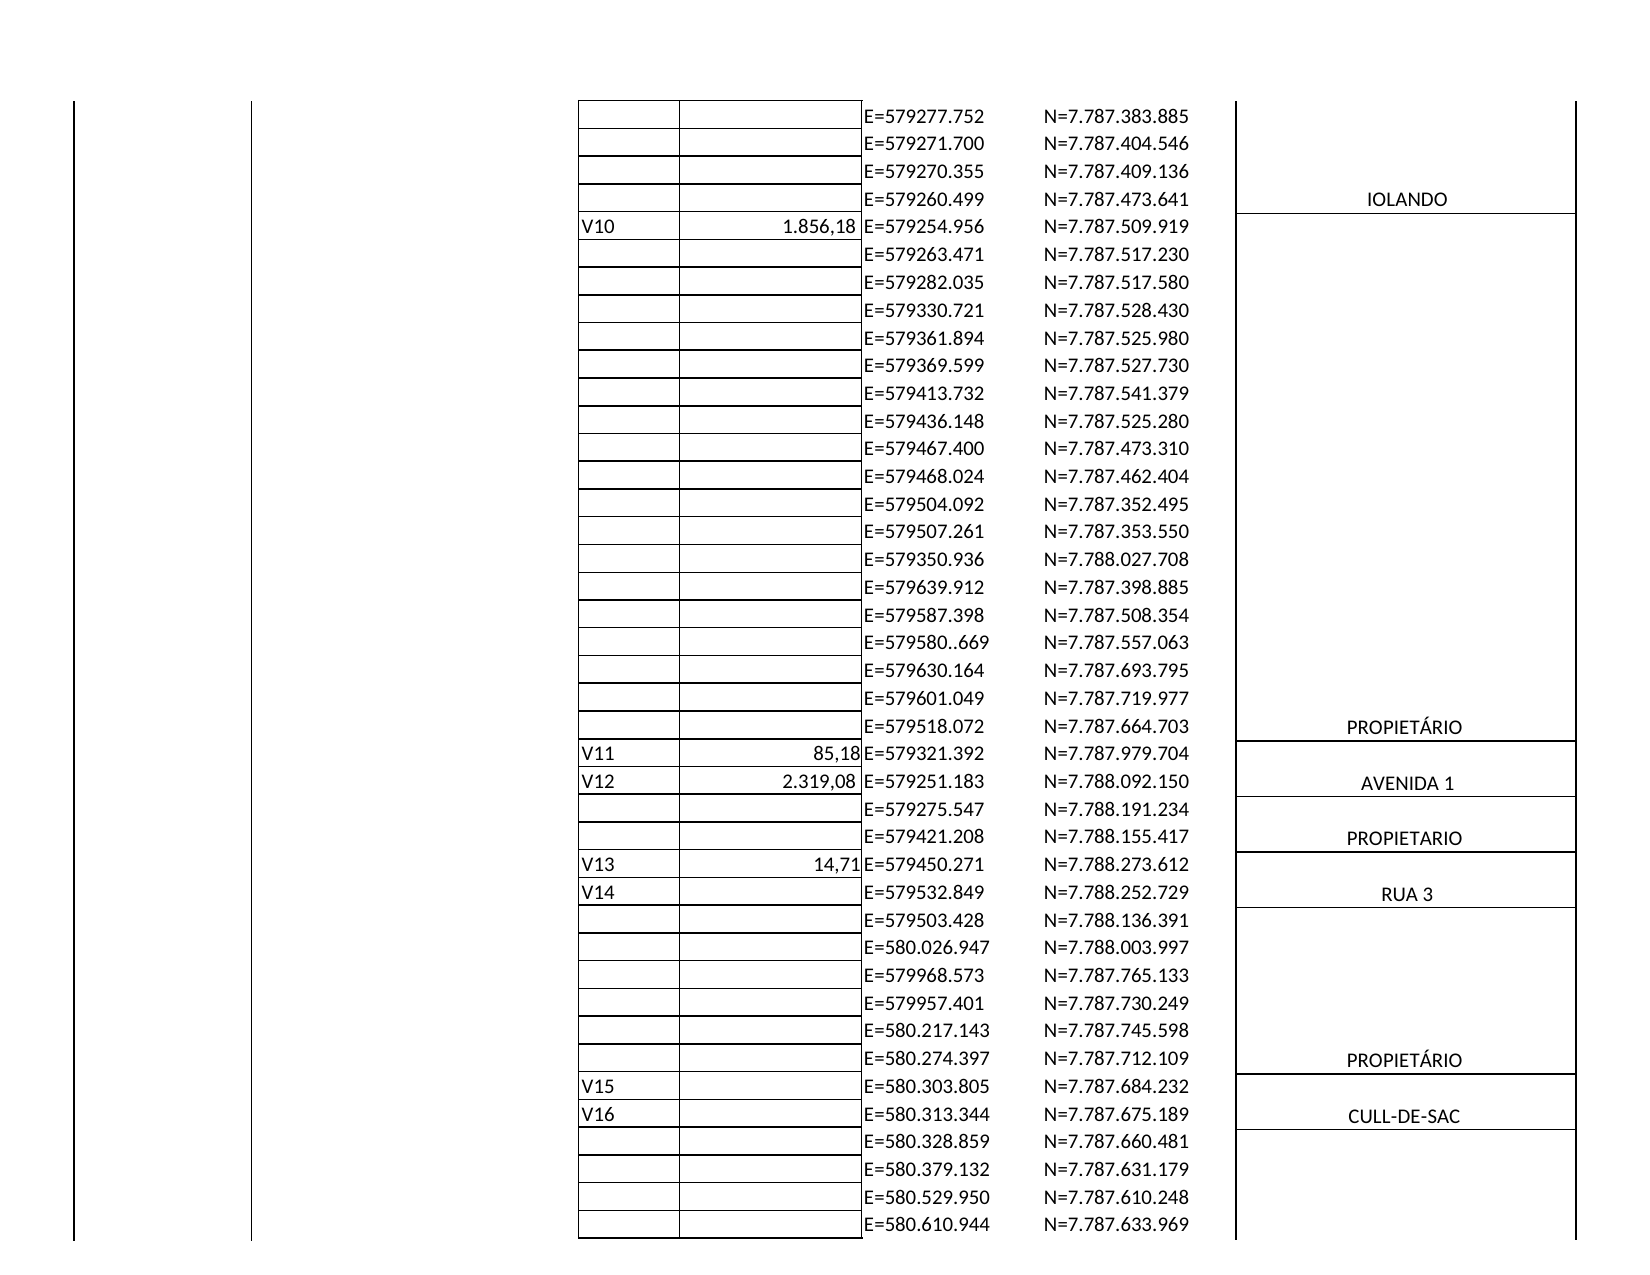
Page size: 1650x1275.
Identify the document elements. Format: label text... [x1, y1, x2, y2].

text E=579330.721 N=7.787.528.430 [864, 297, 1587, 322]
text E=579282.035 N=7.787.517.580 [864, 269, 1587, 294]
text E=579436.148 N=7.787.525.280 [864, 408, 1587, 433]
text E=579503.428 N=7.788.136.391 [864, 907, 1587, 932]
text E=579271.700 N=7.787.404.546 [864, 131, 1587, 156]
text E=580.313.344 N=7.787.675.189 [864, 1101, 1587, 1126]
text E=579361.894 N=7.787.525.980 [864, 325, 1587, 350]
text E=579601.049 N=7.787.719.977 [864, 685, 1587, 711]
text E=579413.732 N=7.787.541.379 [864, 380, 1587, 406]
text E=579369.599 N=7.787.527.730 [864, 352, 1587, 378]
text E=579504.092 N=7.787.352.495 [864, 491, 1587, 516]
text E=579263.471 N=7.787.517.230 [864, 241, 1587, 267]
text E=579507.261 N=7.787.353.550 [864, 519, 1587, 544]
text E=580.217.143 N=7.787.745.598 [864, 1018, 1587, 1043]
text E=579251.183 N=7.788.092.150 [864, 768, 1587, 794]
text E=579518.072 N=7.787.664.703 [864, 713, 1587, 738]
text E=579350.936 N=7.788.027.708 [864, 546, 1587, 572]
text E=579630.164 N=7.787.693.795 [864, 657, 1587, 683]
text E=579957.401 N=7.787.730.249 [864, 990, 1587, 1015]
text E=580.610.944 N=7.787.633.969 [864, 1212, 1587, 1237]
text E=579639.912 N=7.787.398.885 [864, 574, 1587, 599]
text E=579467.400 N=7.787.473.310 [864, 436, 1587, 461]
text E=579580..669 N=7.787.557.063 [864, 629, 1587, 655]
text E=580.529.950 N=7.787.610.248 [864, 1184, 1587, 1209]
text E=580.303.805 N=7.787.684.232 [864, 1073, 1587, 1098]
text E=579587.398 N=7.787.508.354 [864, 602, 1587, 627]
text E=579254.956 N=7.787.509.919 [864, 214, 1587, 239]
text E=579968.573 N=7.787.765.133 [864, 962, 1587, 988]
text E=579450.271 N=7.788.273.612 [864, 851, 1587, 877]
text E=579468.024 N=7.787.462.404 [864, 463, 1587, 489]
text E=579270.355 N=7.787.409.136 [864, 158, 1587, 184]
text E=580.328.859 N=7.787.660.481 [864, 1128, 1587, 1154]
text E=579277.752 N=7.787.383.885 [864, 103, 1587, 128]
text E=579260.499 N=7.787.473.641 [864, 186, 1587, 211]
text E=580.026.947 N=7.788.003.997 [864, 934, 1587, 960]
text E=579275.547 N=7.788.191.234 [864, 796, 1587, 821]
text E=580.274.397 N=7.787.712.109 [864, 1045, 1587, 1071]
text E=579321.392 N=7.787.979.704 [864, 741, 1587, 766]
text E=579421.208 N=7.788.155.417 [864, 824, 1587, 849]
text E=580.379.132 N=7.787.631.179 [864, 1156, 1587, 1182]
text E=579532.849 N=7.788.252.729 [864, 879, 1587, 904]
